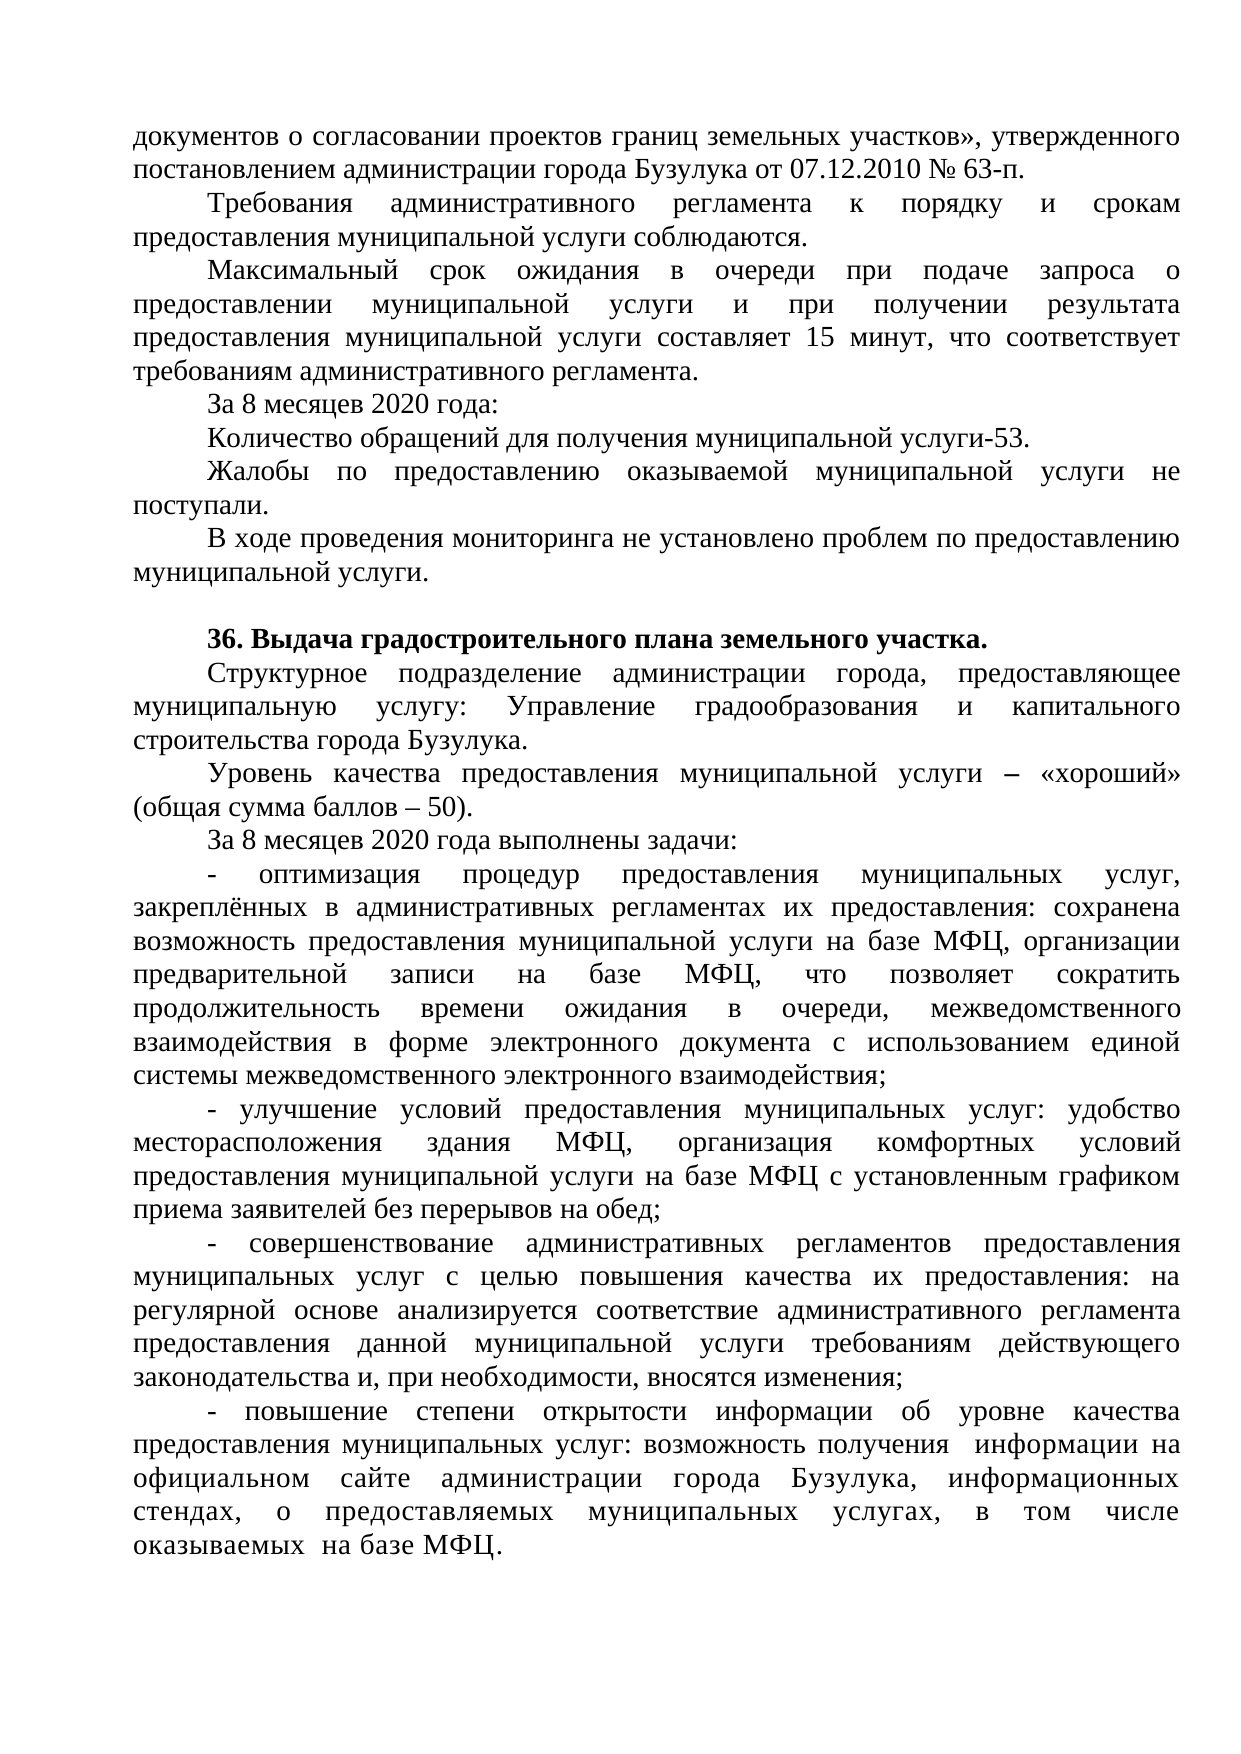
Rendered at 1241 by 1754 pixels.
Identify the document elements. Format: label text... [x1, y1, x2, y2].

text Количество обращений для получения муниципальной услуги-53. [133, 420, 1181, 453]
text Уровень качества предоставления муниципальной услуги – «хороший» (общая сумма баллов – 50). [133, 755, 1181, 822]
text Требования административного регламента к порядку и срокам предоставления муниципальной услуги соблюдаются. [133, 185, 1181, 252]
text - повышение степени открытости информации об уровне качества предоставления муниципальных услуг: возможность получения информации на официальном сайте администрации города Бузулука, информационных стендах, о предоставляемых муниципальных услугах, в том числе оказываемых на базе МФЦ. [133, 1393, 1181, 1560]
text Структурное подразделение администрации города, предоставляющее муниципальную услугу: Управление градообразования и капитального строительства города Бузулука. [133, 655, 1181, 755]
text - оптимизация процедур предоставления муниципальных услуг, закреплённых в административных регламентах их предоставления: сохранена возможность предоставления муниципальной услуги на базе МФЦ, организации предварительной записи на базе МФЦ, что позволяет сократить продолжительность времени ожидания в очереди, межведомственного взаимодействия в форме электронного документа с использованием единой системы межведомственного электронного взаимодействия; [133, 856, 1181, 1091]
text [133, 118, 1181, 185]
text - улучшение условий предоставления муниципальных услуг: удобство месторасположения здания МФЦ, организация комфортных условий предоставления муниципальной услуги на базе МФЦ с установленным графиком приема заявителей без перерывов на обед; [133, 1091, 1181, 1225]
text 36. Выдача градостроительного плана земельного участка. [133, 621, 1181, 655]
text Максимальный срок ожидания в очереди при подаче запроса о предоставлении муниципальной услуги и при получении результата предоставления муниципальной услуги составляет 15 минут, что соответствует требованиям административного регламента. [133, 252, 1181, 386]
text - совершенствование административных регламентов предоставления муниципальных услуг с целью повышения качества их предоставления: на регулярной основе анализируется соответствие административного регламента предоставления данной муниципальной услуги требованиям действующего законодательства и, при необходимости, вносятся изменения; [133, 1225, 1181, 1393]
text Жалобы по предоставлению оказываемой муниципальной услуги не поступали. [133, 453, 1181, 521]
text За 8 месяцев 2020 года: [133, 386, 1181, 420]
text В ходе проведения мониторинга не установлено проблем по предоставлению муниципальной услуги. [133, 521, 1181, 588]
text За 8 месяцев 2020 года выполнены задачи: [133, 822, 1181, 856]
